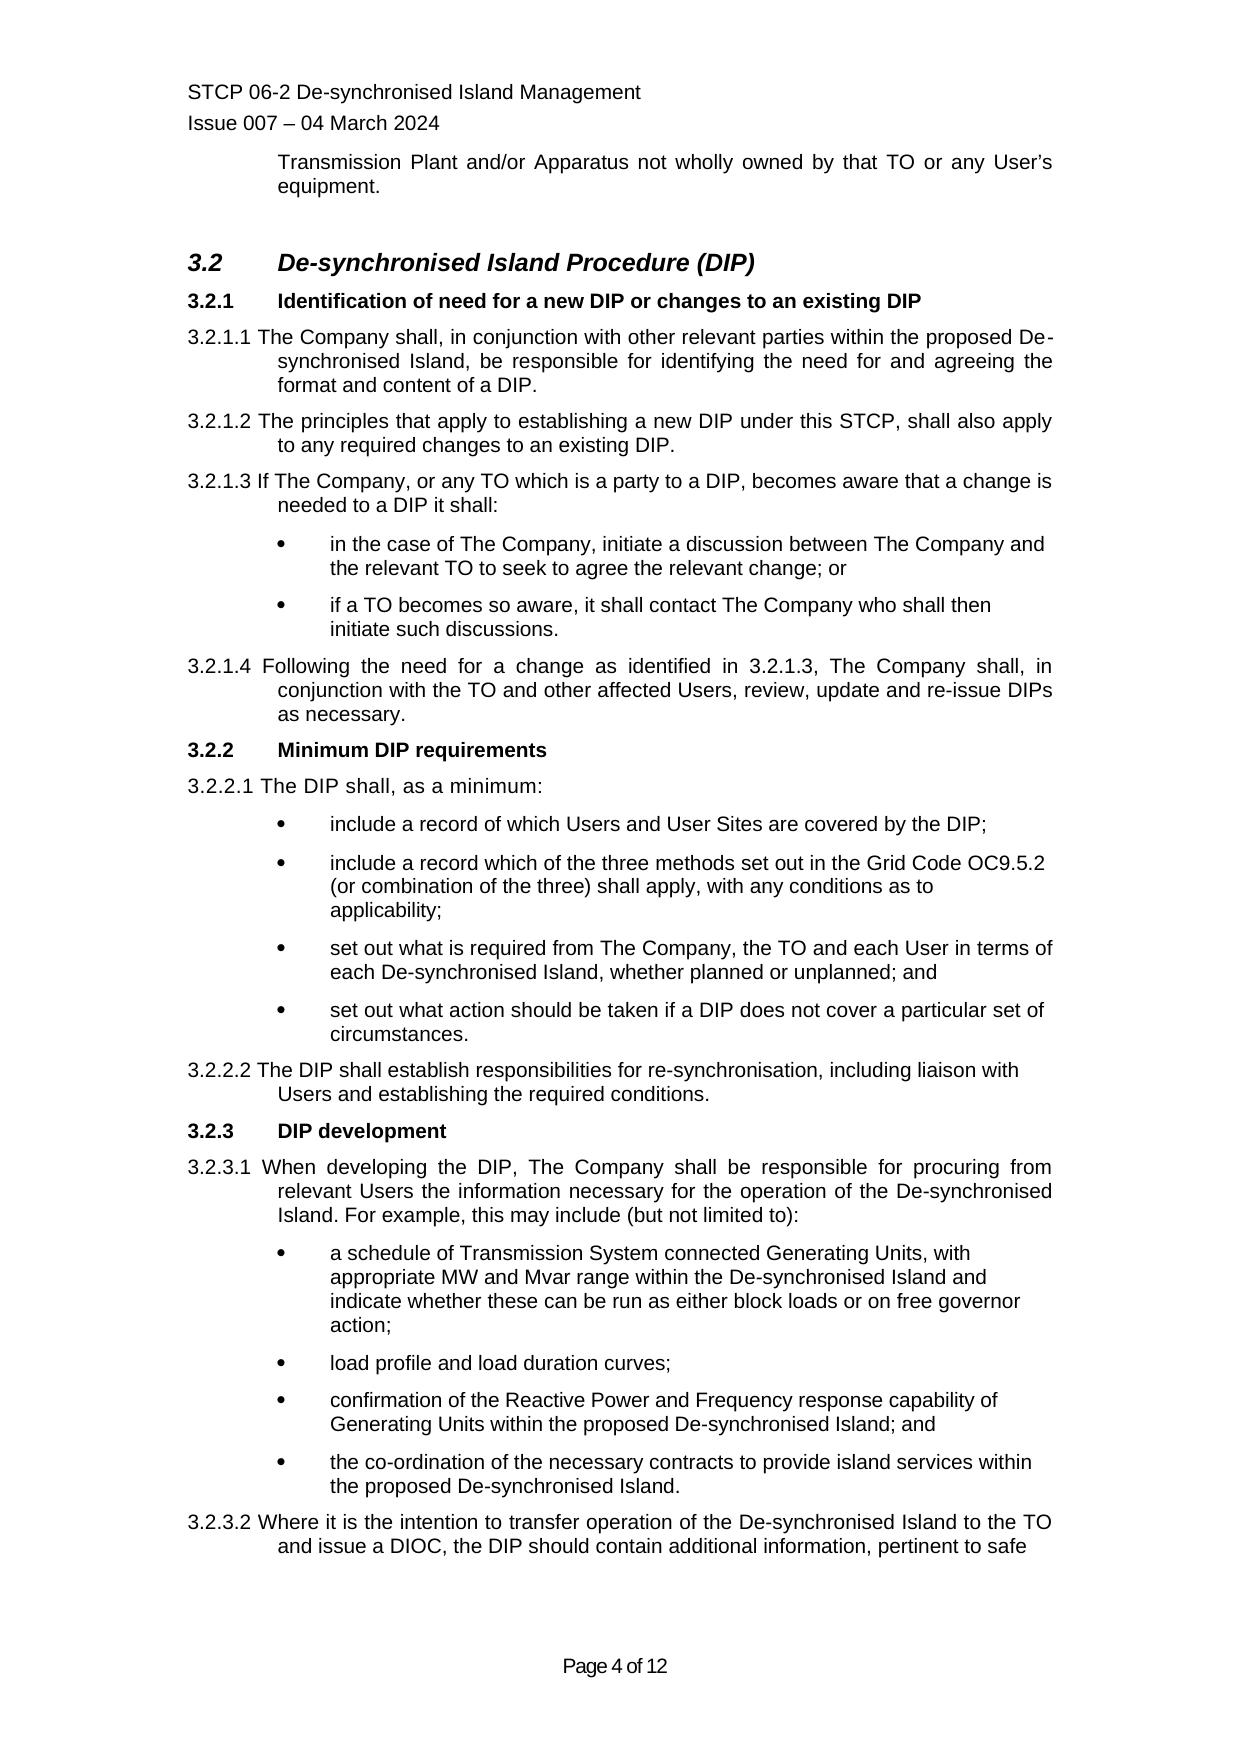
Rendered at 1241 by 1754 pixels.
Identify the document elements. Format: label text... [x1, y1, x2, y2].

list a schedule of Transmission System connected Generating Units, with appropriate MW and Mvar range within the De-synchronised Island and indicate whether these can be run as either block loads or on free governor action; [277, 1241, 1031, 1337]
text STCP 06-2 De-synchronised Island Management Issue 007 – 04 March 2024 [187, 75, 641, 136]
text applicability; [330, 898, 1054, 922]
text 3.2.2 Minimum DIP requirements [187, 738, 1054, 762]
list the co-ordination of the necessary contracts to provide island services within the proposed De-synchronised Island. [277, 1451, 1039, 1499]
text 3.2.3.1 When developing the DIP, The Company shall be responsible for procuring from relevant Users the information necessary for the operation of the De-synchronised Island. For example, this may include (but not limited to): [187, 1155, 1054, 1227]
list include a record which of the three methods set out in the Grid Code OC9.5.2 (or combination of the three) shall apply, with any conditions as to [277, 851, 1046, 898]
list if a TO becomes so aware, it shall contact The Company who shall then initiate such discussions. [277, 594, 994, 642]
text 3.2.2.2 The DIP shall establish responsibilities for re-synchronisation, including liaison with Users and establishing the required conditions. [187, 1059, 1039, 1107]
text 3.2.1.4 Following the need for a change as identified in 3.2.1.3, The Company shall, in conjunction with the TO and other affected Users, review, update and re-issue DIPs as necessary. [187, 654, 1054, 726]
text 3.2.1.3 If The Company, or any TO which is a party to a DIP, becomes aware that a change is needed to a DIP it shall: [187, 470, 1054, 518]
list load profile and load duration curves; [277, 1349, 1054, 1375]
text 3.2.1.2 The principles that apply to establishing a new DIP under this STCP, shall also apply to any required changes to an existing DIP. [187, 410, 1054, 458]
text Transmission Plant and/or Apparatus not wholly owned by that TO or any User’s equipment. [277, 149, 1054, 199]
text 3.2 De-synchronised Island Procedure (DIP) [187, 248, 1054, 277]
list confirmation of the Reactive Power and Frequency response capability of Generating Units within the proposed De-synchronised Island; and [277, 1389, 1009, 1437]
list in the case of The Company, initiate a discussion between The Company and the relevant TO to seek to agree the relevant change; or [277, 532, 1046, 580]
text 3.2.3.2 Where it is the intention to transfer operation of the De-synchronised Island to the TO and issue a DIOC, the DIP should contain additional information, pertinent to safe [187, 1511, 1054, 1559]
list include a record of which Users and User Sites are covered by the DIP; [277, 811, 1054, 837]
list set out what action should be taken if a DIP does not cover a particular set of circumstances. [277, 998, 1046, 1046]
text 3.2.2.1 The DIP shall, as a minimum: [187, 775, 1054, 799]
text 3.2.1.1 The Company shall, in conjunction with other relevant parties within the proposed Desynchronised Island, be responsible for identifying the need for and agreeing the format and content of a DIP. [187, 325, 1054, 397]
text 3.2.1 Identification of need for a new DIP or changes to an existing DIP [187, 289, 1054, 313]
text 3.2.3 DIP development [187, 1119, 1054, 1143]
list set out what is required from The Company, the TO and each User in terms of each De-synchronised Island, whether planned or unplanned; and [277, 936, 1054, 984]
